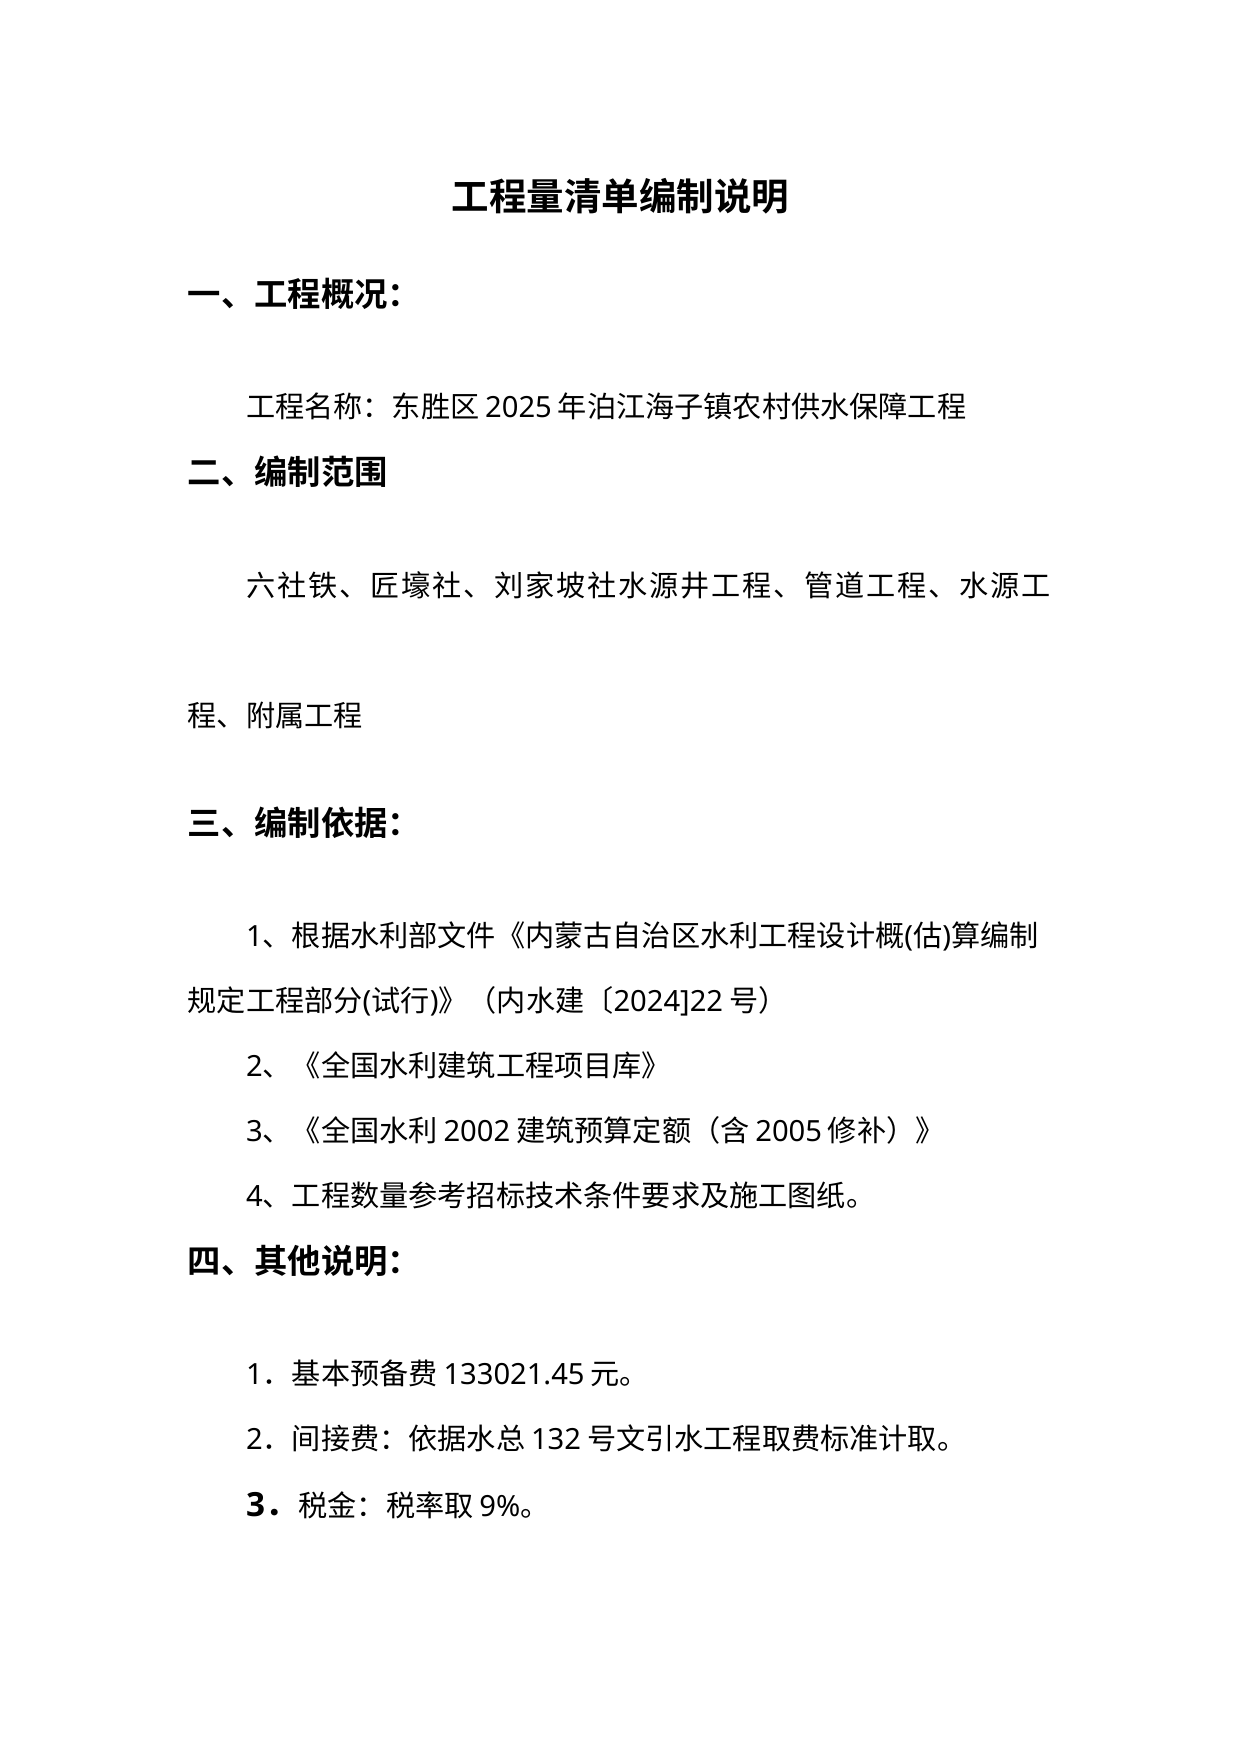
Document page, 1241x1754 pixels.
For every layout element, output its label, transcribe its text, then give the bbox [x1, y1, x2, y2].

list 2、《全国水利建筑工程项目库》 [187, 1031, 1053, 1096]
text 工程名称：东胜区2025年泊江海子镇农村供水保障工程 [187, 373, 1053, 438]
list 1、根据水利部文件《内蒙古自治区水利工程设计概(估)算编制规定工程部分(试行)》（内水建〔2024]22号） [187, 901, 1053, 1031]
list 六社铁、匠壕社、刘家坡社水源井工程、管道工程、水源工程、附属工程 [187, 551, 1053, 746]
list 编制范围 [187, 438, 1053, 503]
text 3、《全国水利2002建筑预算定额（含2005修补）》 [187, 1096, 1053, 1161]
list 基本预备费133021.45元。 [187, 1340, 1053, 1405]
list 其他说明： [187, 1226, 1053, 1291]
list 工程概况： [187, 259, 1053, 324]
text 工程量清单编制说明 [187, 162, 1053, 227]
list 4、工程数量参考招标技术条件要求及施工图纸。 [187, 1161, 1053, 1226]
list 税金：税率取9%。 [187, 1470, 1053, 1535]
list 间接费：依据水总132号文引水工程取费标准计取。 [187, 1405, 1053, 1470]
list 编制依据： [187, 788, 1053, 853]
